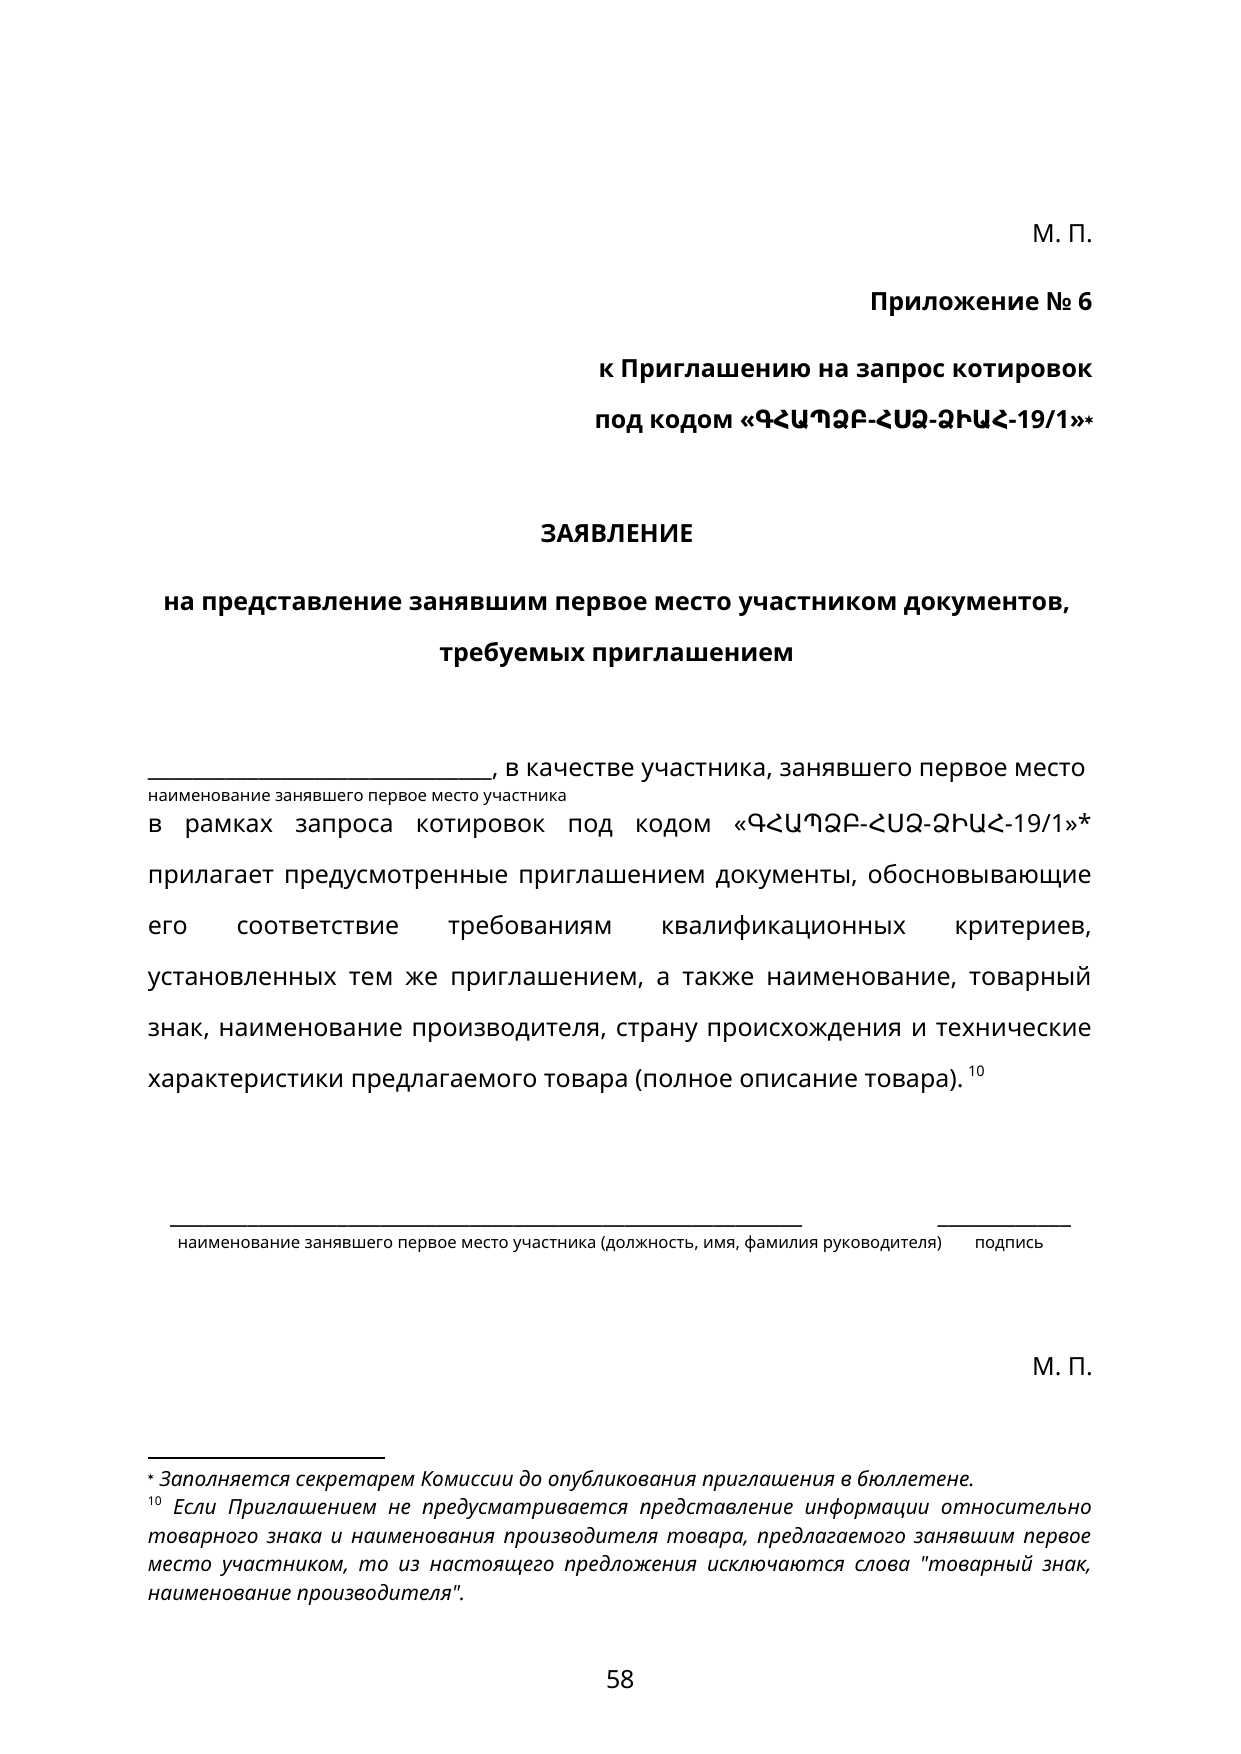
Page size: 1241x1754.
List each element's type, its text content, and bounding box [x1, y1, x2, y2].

text М. П. [148, 1349, 1092, 1383]
text Приложение № 6 [148, 283, 1092, 317]
text ЗАЯВЛЕНИЕ [141, 516, 1092, 550]
text М. П. [148, 215, 1092, 249]
text в рамках запроса котировок под кодом «ԳՀԱՊՁԲ-ՀՍՁ-ՁԻԱՀ-19/1»* прилагает предусмотренные приглашением документы, обосновывающие его соответствие требованиям квалификационных критериев, установленных тем же приглашением, а также наименование, товарный знак, наименование производителя, страну происхождения и технические характеристики предлагаемого товара (полное описание товара). [148, 806, 1092, 1095]
text к Приглашению на запрос котировок под кодом «ԳՀԱՊՁԲ-ՀՍՁ-ՁԻԱՀ-19/1» [148, 351, 1092, 436]
text наименование занявшего первое место участника [148, 783, 1092, 806]
text _________________________________________________________ ____________ [148, 1197, 1092, 1231]
text _______________________________, в качестве участника, занявшего первое место [148, 749, 1092, 783]
text наименование занявшего первое место участника (должность, имя, фамилия руководителя) подпись [177, 1231, 1092, 1253]
text на представление занявшим первое место участником документов, требуемых приглашением [141, 584, 1092, 669]
